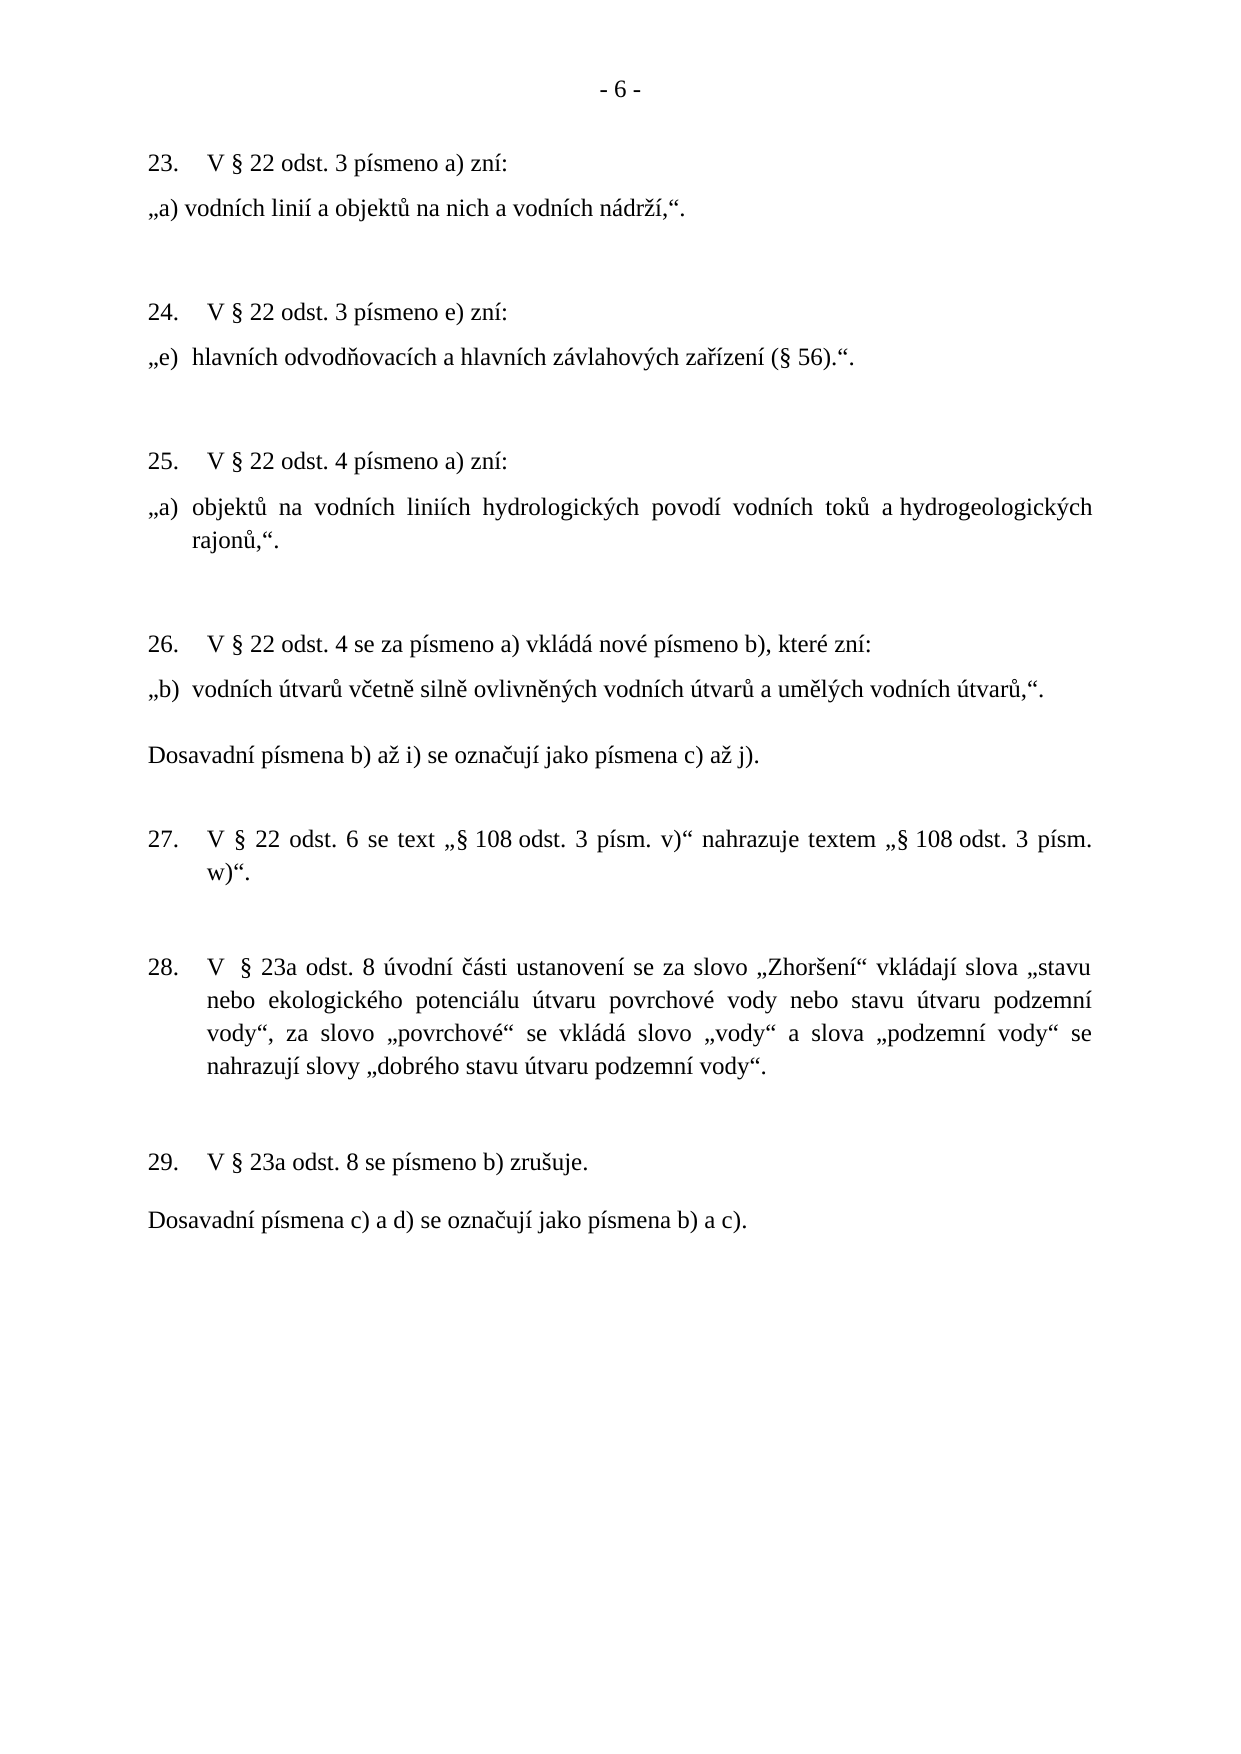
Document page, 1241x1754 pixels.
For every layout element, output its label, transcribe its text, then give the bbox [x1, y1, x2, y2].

text V § 22 odst. 3 písmeno a) zní: [148, 148, 1093, 176]
text „a) vodních linií a objektů na nich a vodních nádrží,“. [148, 193, 1093, 222]
text „e) hlavních odvodňovacích a hlavních závlahových zařízení (§ 56).“. [148, 342, 1093, 371]
text V § 22 odst. 4 písmeno a) zní: [148, 446, 1093, 475]
text V § 23a odst. 8 úvodní části ustanovení se za slovo „Zhoršení“ vkládají slova „stavu nebo ekologického potenciálu útvaru povrchové vody nebo stavu útvaru podzemní vody“, za slovo „povrchové“ se vkládá slovo „vody“ a slova „podzemní vody“ se nahrazují slovy „dobrého stavu útvaru podzemní vody“. [148, 952, 1093, 1080]
text „a) objektů na vodních liniích hydrologických povodí vodních toků a hydrogeologických rajonů,“. [148, 492, 1093, 554]
text V § 22 odst. 4 se za písmeno a) vkládá nové písmeno b), které zní: [148, 629, 1093, 657]
text Dosavadní písmena c) a d) se označují jako písmena b) a c). [148, 1205, 1093, 1233]
text V § 22 odst. 3 písmeno e) zní: [148, 297, 1093, 326]
text V § 22 odst. 6 se text „§ 108 odst. 3 písm. v)“ nahrazuje textem „§ 108 odst. 3 písm. w)“. [148, 824, 1093, 885]
text „b) vodních útvarů včetně silně ovlivněných vodních útvarů a umělých vodních útvarů,“. [148, 674, 1093, 703]
list Dosavadní písmena b) až i) se označují jako písmena c) až j). [148, 741, 1093, 769]
text V § 23a odst. 8 se písmeno b) zrušuje. [148, 1147, 1093, 1176]
